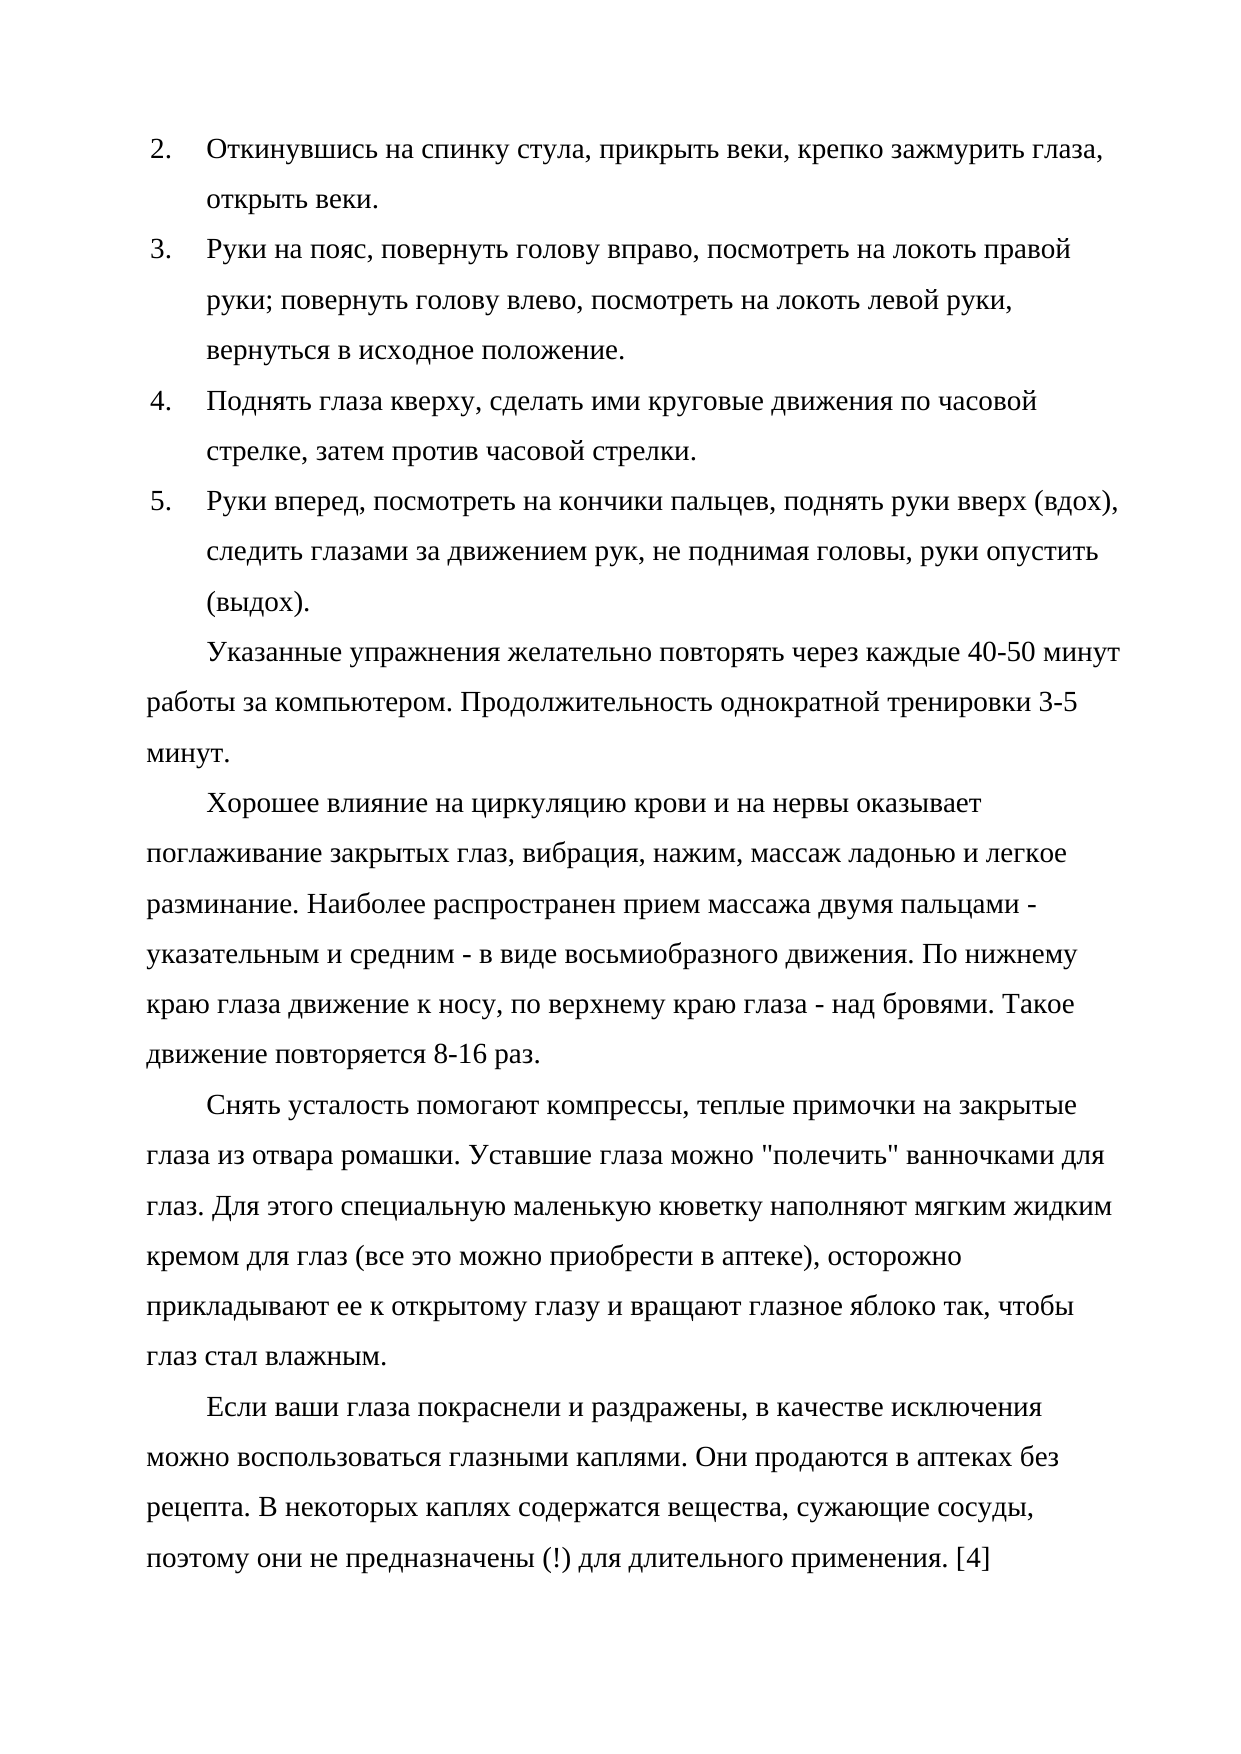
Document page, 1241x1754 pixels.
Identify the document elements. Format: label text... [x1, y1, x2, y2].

text Указанные упражнения желательно повторять через каждые 40-50 минут работы за компьютером. Продолжительность однократной тренировки 3-5 минут. [146, 634, 1125, 768]
text Снять усталость помогают компрессы, теплые примочки на закрытые глаза из отвара ромашки. Уставшие глаза можно "полечить" ванночками для глаз. Для этого специальную маленькую кюветку наполняют мягким жидким кремом для глаз (все это можно приобрести в аптеке), осторожно прикладывают ее к открытому глазу и вращают глазное яблоко так, чтобы глаз стал влажным. [146, 1087, 1125, 1372]
text Если ваши глаза покраснели и раздражены, в качестве исключения можно воспользоваться глазными каплями. Они продаются в аптеках без рецепта. В некоторых каплях содержатся вещества, сужающие сосуды, поэтому они не предназначены (!) для длительного применения. [4] [146, 1389, 1125, 1573]
text Хорошее влияние на циркуляцию крови и на нервы оказывает поглаживание закрытых глаз, вибрация, нажим, массаж ладонью и легкое разминание. Наиболее распространен прием массажа двумя пальцами - указательным и средним - в виде восьмиобразного движения. По нижнему краю глаза движение к носу, по верхнему краю глаза - над бровями. Такое движение повторяется 8-16 раз. [146, 785, 1125, 1070]
list Поднять глаза кверху, сделать ими круговые движения по часовой стрелке, затем против часовой стрелки. [150, 383, 1125, 466]
list Откинувшись на спинку стула, прикрыть веки, крепко зажмурить глаза, открыть веки. [150, 131, 1125, 215]
list Руки вперед, посмотреть на кончики пальцев, поднять руки вверх (вдох), следить глазами за движением рук, не поднимая головы, руки опустить (выдох). [150, 483, 1125, 617]
list Руки на пояс, повернуть голову вправо, посмотреть на локоть правой руки; повернуть голову влево, посмотреть на локоть левой руки, вернуться в исходное положение. [150, 232, 1125, 366]
